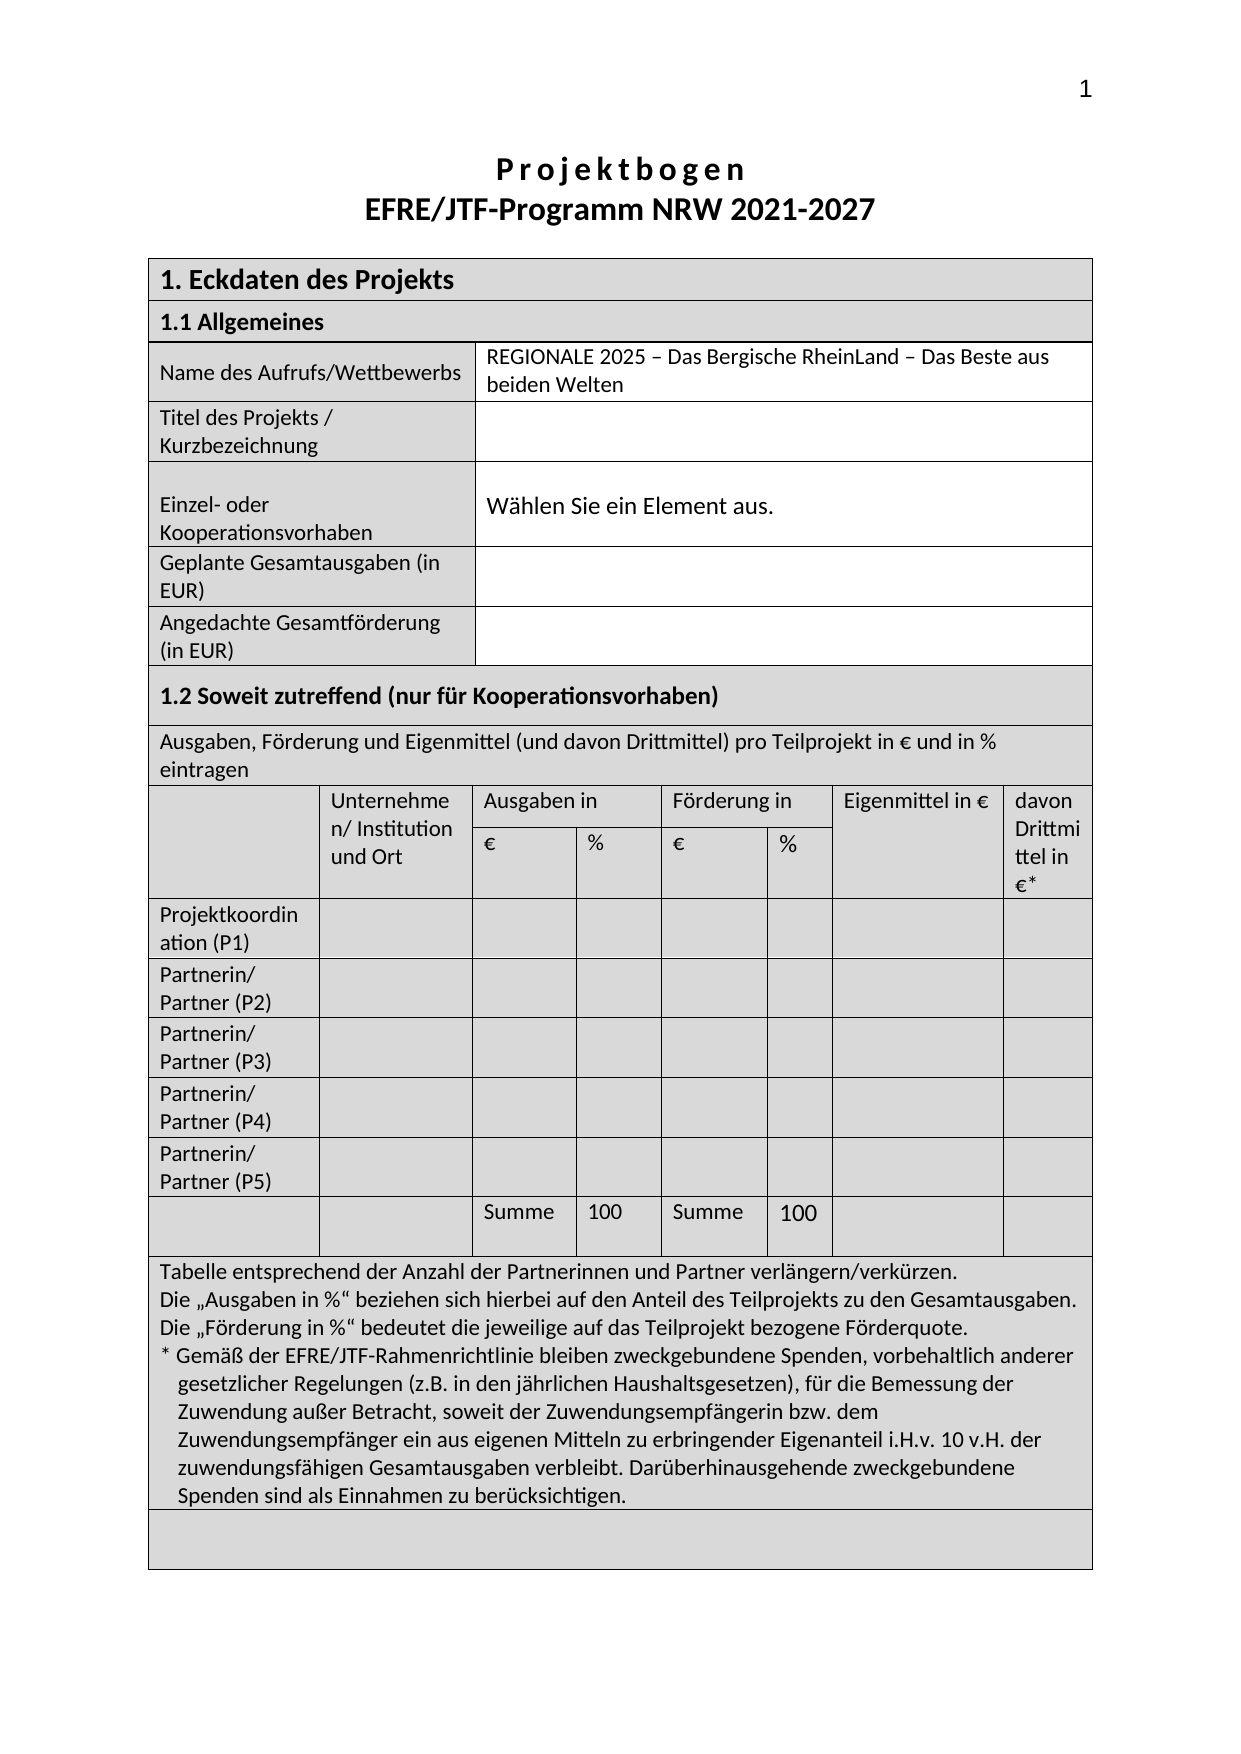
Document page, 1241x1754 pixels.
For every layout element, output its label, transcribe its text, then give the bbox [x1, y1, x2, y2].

table_cell [1004, 1138, 1092, 1196]
table_cell 1.2 Soweit zutreffend (nur für Kooperationsvorhaben) [149, 666, 1092, 725]
table_cell Summe [473, 1197, 576, 1256]
table_cell [476, 547, 1092, 606]
table_cell [473, 1078, 576, 1137]
table_cell [1004, 959, 1092, 1017]
table_cell Name des Aufrufs/Wettbewerbs [149, 343, 475, 401]
table_cell [1004, 1018, 1092, 1077]
table_cell % [577, 828, 661, 898]
table_cell [833, 1197, 1003, 1256]
table_cell [577, 1138, 661, 1196]
table_cell [662, 899, 767, 957]
table_cell [473, 899, 576, 957]
table_cell [320, 959, 472, 1017]
table_cell 100 [577, 1197, 661, 1256]
table_cell [577, 1078, 661, 1137]
table_cell [833, 1078, 1003, 1137]
table_cell [662, 1078, 767, 1137]
table_cell Tabelle entsprechend der Anzahl der Partnerinnen und Partner verlängern/verkürzen. Die „Ausgaben in %“ beziehen sich hierbei auf den Anteil des Teilprojekts zu den Gesamtausgaben. Die „Förderung in %“ bedeutet die jeweilige auf das Teilprojekt bezogene Förderquote. * Gemäß der EFRE/JTF-Rahmenrichtlinie bleiben zweckgebundene Spenden, vorbehaltlich anderer gesetzlicher Regelungen (z.B. in den jährlichen Haushaltsgesetzen), für die Bemessung der Zuwendung außer Betracht, soweit der Zuwendungsempfängerin bzw. dem Zuwendungsempfänger ein aus eigenen Mitteln zu erbringender Eigenanteil i.H.v. 10 v.H. der zuwendungsfähigen Gesamtausgaben verbleibt. Darüberhinausgehende zweckgebundene Spenden sind als Einnahmen zu berücksichtigen. [149, 1257, 1092, 1509]
table_cell 1.1 Allgemeines [149, 301, 1092, 341]
table_cell Förderung in [662, 786, 832, 827]
table_cell [476, 462, 1092, 546]
table_cell Eigenmittel in € [833, 786, 1003, 898]
table_cell € [662, 828, 767, 898]
table_cell Summe [662, 1197, 767, 1256]
text Projektbogen [148, 148, 1092, 188]
table_cell [833, 899, 1003, 957]
table_header 1. Eckdaten des Projekts [149, 259, 1092, 300]
table_cell [577, 1018, 661, 1077]
table_cell 100 [768, 1197, 832, 1256]
table_cell Partnerin/Partner (P3) [149, 1018, 319, 1077]
table_cell [833, 959, 1003, 1017]
table_cell [662, 959, 767, 1017]
table_cell Projektkoordination (P1) [149, 899, 319, 957]
table_cell € [473, 828, 576, 898]
table_cell [149, 1197, 319, 1256]
table_cell [320, 1138, 472, 1196]
table_cell [577, 899, 661, 957]
table_cell Partnerin/Partner (P5) [149, 1138, 319, 1196]
table_cell [149, 786, 319, 898]
table_cell [320, 899, 472, 957]
table_cell [768, 1078, 832, 1137]
text EFRE/JTF-Programm NRW 2021-2027 [148, 188, 1092, 258]
table_cell [1004, 899, 1092, 957]
table_cell Titel des Projekts / Kurzbezeichnung [149, 402, 475, 461]
table_cell [473, 1138, 576, 1196]
table_cell [473, 959, 576, 1017]
table_cell [1004, 1197, 1092, 1256]
table_cell davon Drittmittel in €* [1004, 786, 1092, 898]
table_cell [149, 1510, 1092, 1569]
table_cell [768, 1018, 832, 1077]
table_cell [577, 959, 661, 1017]
table_cell Partnerin/Partner (P4) [149, 1078, 319, 1137]
table_cell Unternehmen/ Institution und Ort [320, 786, 472, 898]
table_cell [320, 1197, 472, 1256]
table_cell [1004, 1078, 1092, 1137]
table_cell [833, 1138, 1003, 1196]
table_cell [662, 1018, 767, 1077]
table_cell REGIONALE 2025 – Das Bergische RheinLand – Das Beste aus beiden Welten [476, 343, 1092, 401]
table_cell Angedachte Gesamtförderung (in EUR) [149, 607, 475, 665]
table_cell Geplante Gesamtausgaben (in EUR) [149, 547, 475, 606]
table_cell Ausgaben in [473, 786, 661, 827]
table_cell [320, 1078, 472, 1137]
table_cell Partnerin/Partner (P2) [149, 959, 319, 1017]
table_cell [320, 1018, 472, 1077]
table_cell Einzel- oder Kooperationsvorhaben [149, 462, 475, 546]
table_cell Ausgaben, Förderung und Eigenmittel (und davon Drittmittel) pro Teilprojekt in € und in % eintragen [149, 726, 1092, 785]
table_cell [768, 899, 832, 957]
table_cell [768, 959, 832, 1017]
table_cell % [768, 828, 832, 898]
table_cell [473, 1018, 576, 1077]
table_cell [768, 1138, 832, 1196]
table_cell [662, 1138, 767, 1196]
table_cell [833, 1018, 1003, 1077]
